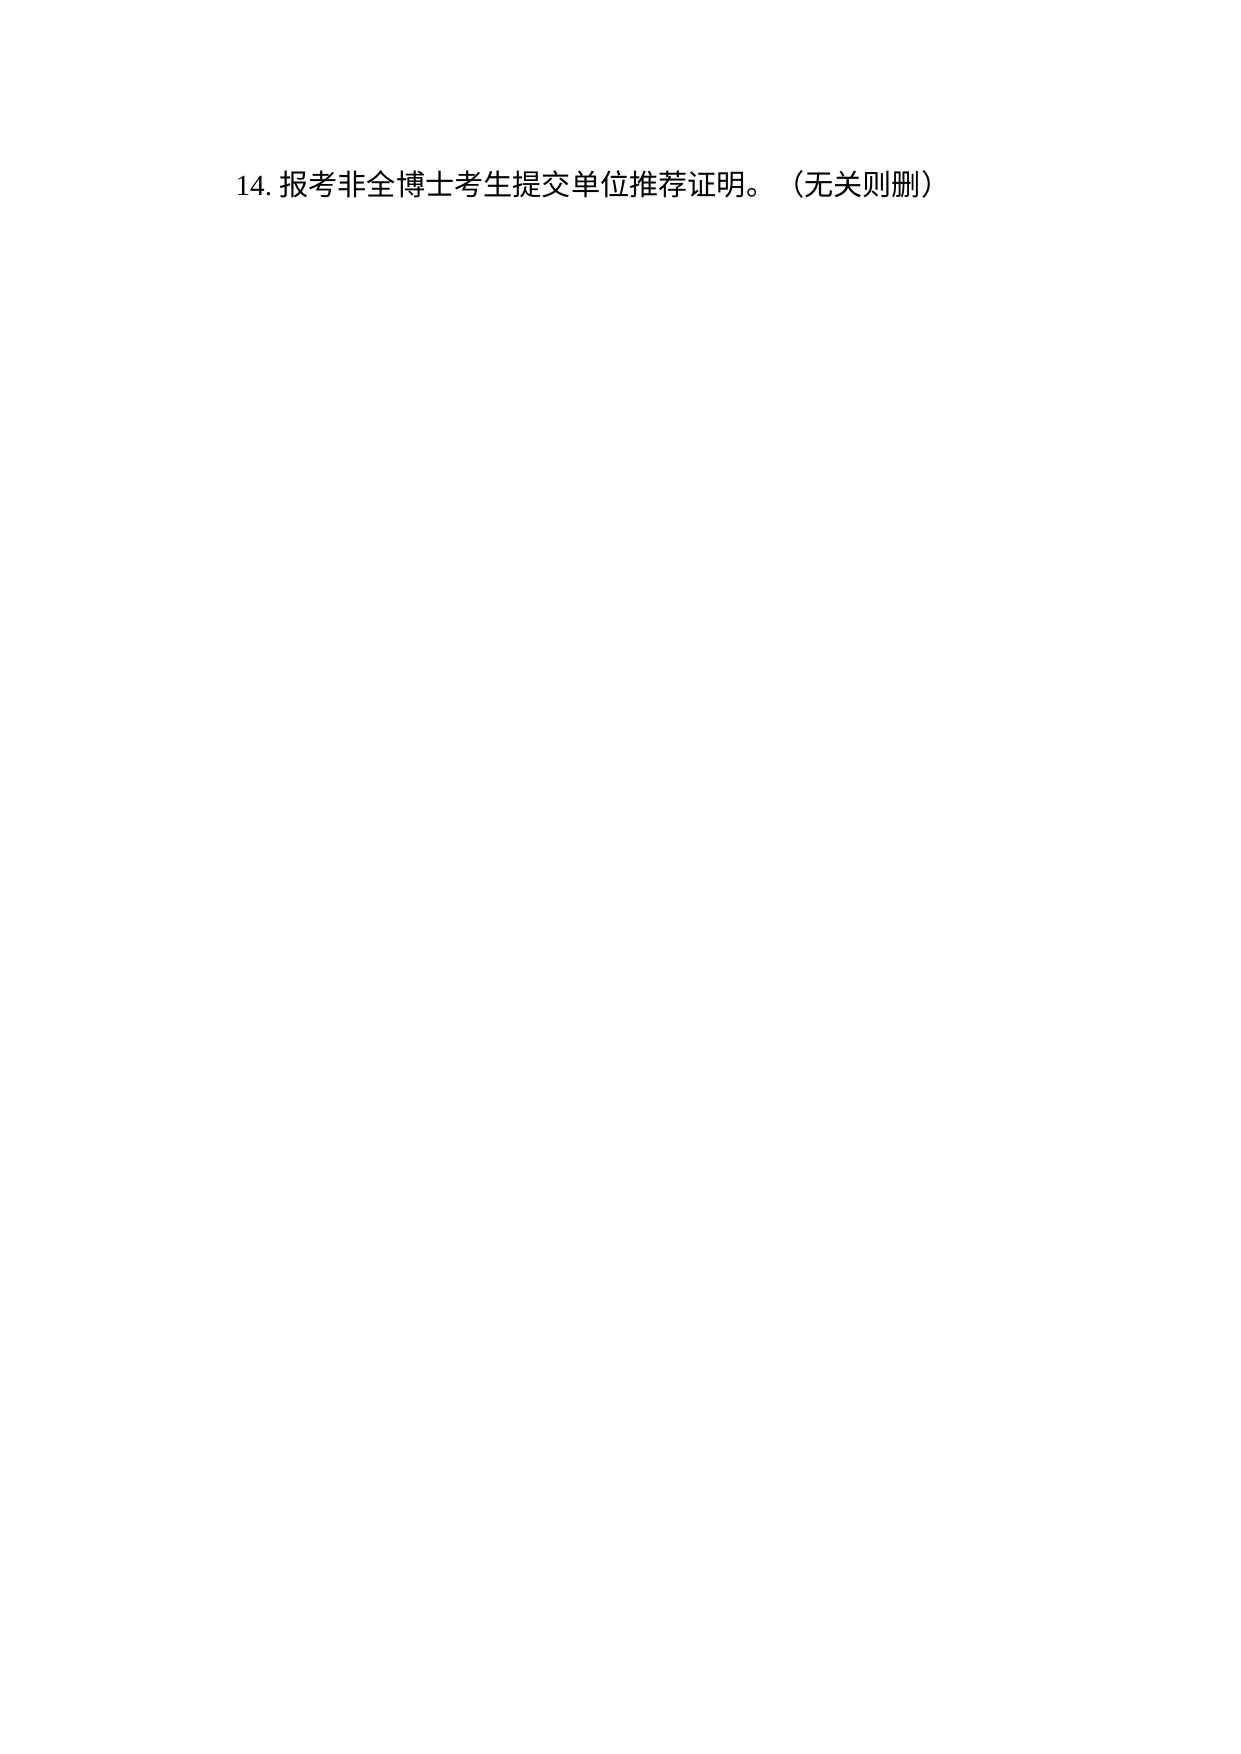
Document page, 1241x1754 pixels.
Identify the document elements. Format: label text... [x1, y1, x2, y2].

text 14. 报考非全博士考生提交单位推荐证明。（无关则删） [235, 162, 1053, 204]
